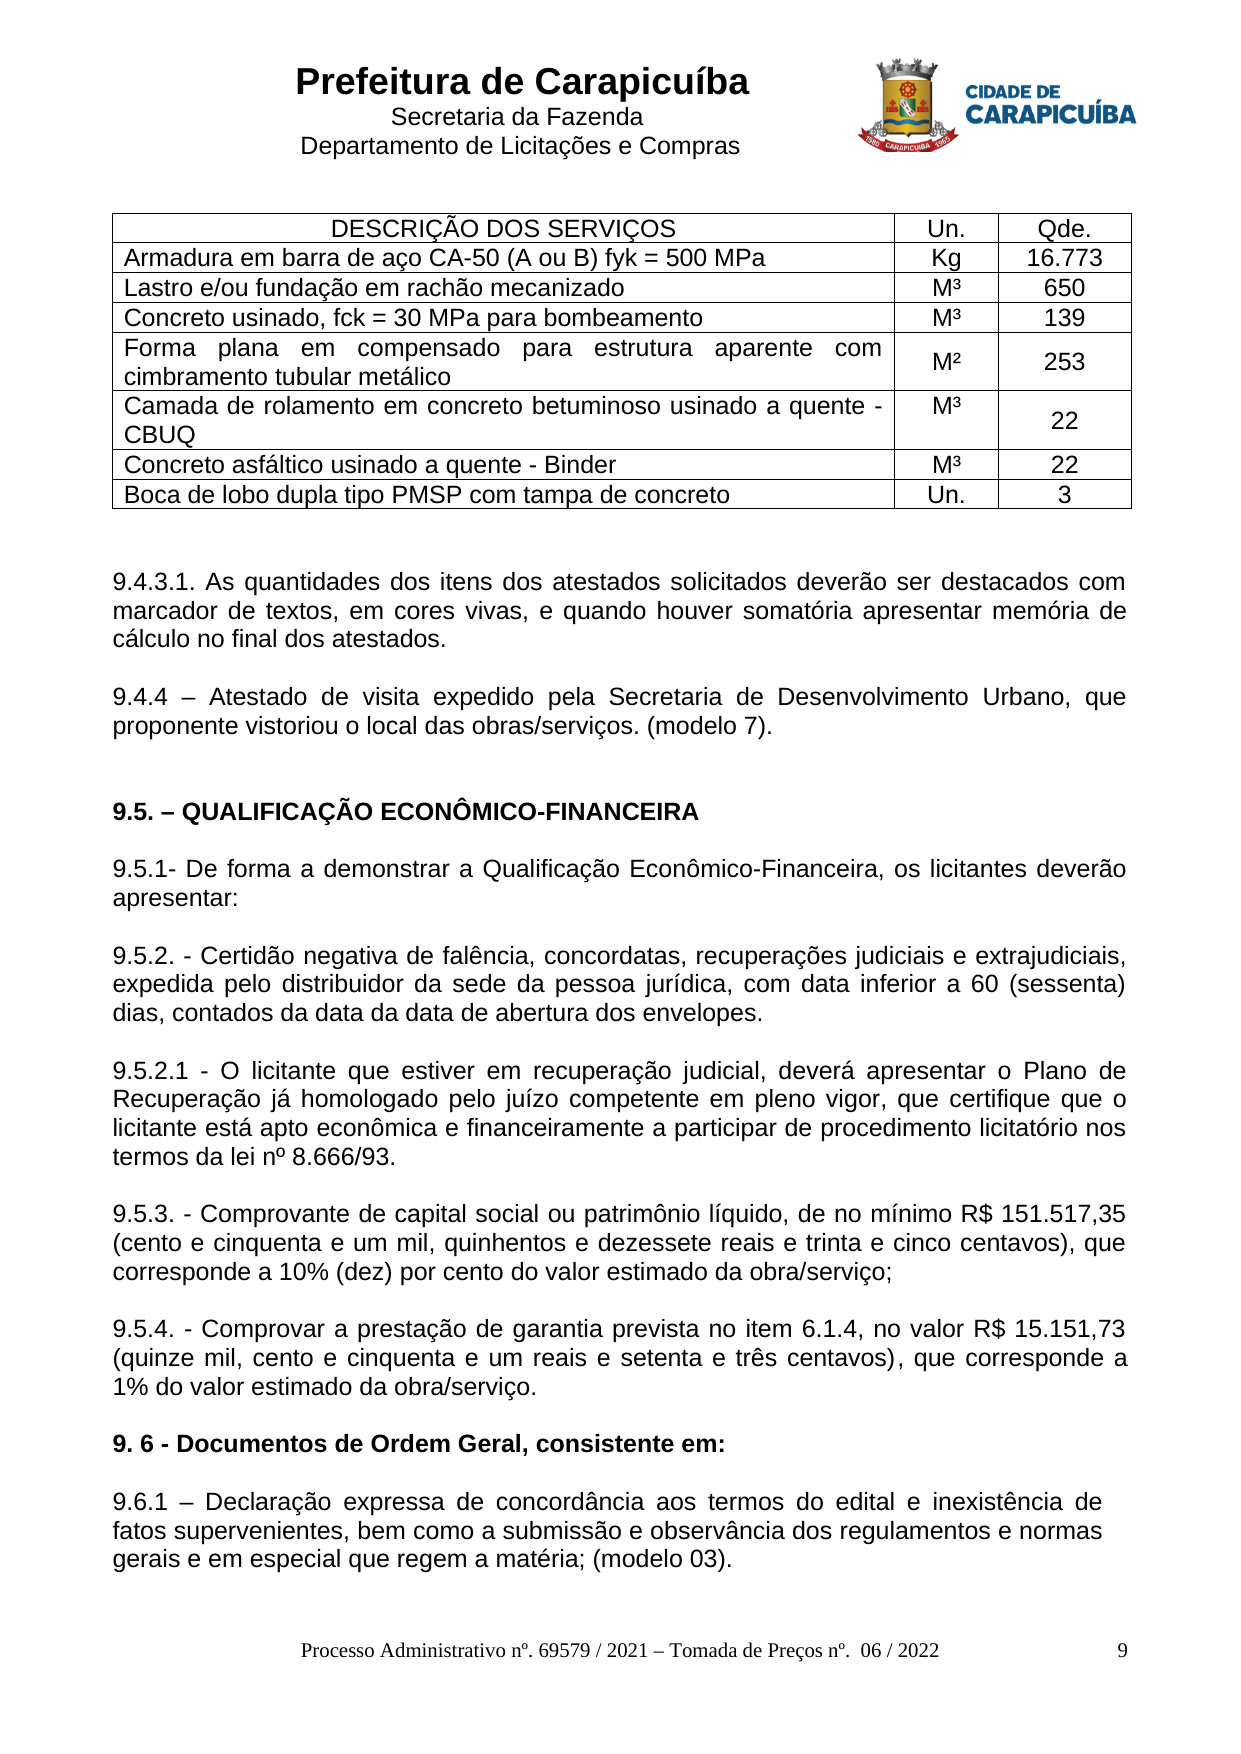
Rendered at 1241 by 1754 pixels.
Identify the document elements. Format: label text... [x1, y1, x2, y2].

table_cell 22 [999, 391, 1131, 449]
table_cell Boca de lobo dupla tipo PMSP com tampa de concreto [113, 480, 894, 508]
table_cell Forma plana em compensado para estrutura aparente com cimbramento tubular metálico [113, 333, 894, 390]
table_header DESCRIÇÃO DOS SERVIÇOS [113, 214, 894, 242]
table_cell 253 [999, 333, 1131, 390]
table_header Qde. [999, 214, 1131, 242]
text 9.6.1 – Declaração expressa de concordância aos termos do edital e inexistência de fatos supervenientes, bem como a submissão e observância dos regulamentos e normas gerais e em especial que regem a matéria; (modelo 03). [112, 1487, 1104, 1573]
text 9.5.1- De forma a demonstrar a Qualificação Econômico-Financeira, os licitantes deverão apresentar: [112, 854, 1128, 912]
text 9.5.4. - Comprovar a prestação de garantia prevista no item 6.1.4, no valor R$ 15.151,73 (quinze mil, cento e cinquenta e um reais e setenta e três centavos), que corresponde a 1% do valor estimado da obra/serviço. [112, 1314, 1128, 1401]
table_cell 16.773 [999, 243, 1131, 272]
text 9.4.3.1. As quantidades dos itens dos atestados solicitados deverão ser destacados com marcador de textos, em cores vivas, e quando houver somatória apresentar memória de cálculo no final dos atestados. [112, 567, 1128, 653]
table_header Un. [895, 214, 998, 242]
table_cell M³ [895, 450, 998, 478]
table_cell 650 [999, 273, 1131, 302]
table_cell Un. [895, 480, 998, 508]
picture [857, 57, 1139, 152]
table_cell Lastro e/ou fundação em rachão mecanizado [113, 273, 894, 302]
text 9.5.3. - Comprovante de capital social ou patrimônio líquido, de no mínimo R$ 151.517,35 (cento e cinquenta e um mil, quinhentos e dezessete reais e trinta e cinco centavos), que corresponde a 10% (dez) por cento do valor estimado da obra/serviço; [112, 1199, 1128, 1286]
text 9.5.2.1 - O licitante que estiver em recuperação judicial, deverá apresentar o Plano de Recuperação já homologado pelo juízo competente em pleno vigor, que certifique que o licitante está apto econômica e financeiramente a participar de procedimento licitatório nos termos da lei nº 8.666/93. [112, 1056, 1128, 1171]
table_cell M³ [895, 273, 998, 302]
text 9.5. – QUALIFICAÇÃO ECONÔMICO-FINANCEIRA [112, 797, 1128, 826]
table_cell Concreto usinado, fck = 30 MPa para bombeamento [113, 303, 894, 332]
table_cell Camada de rolamento em concreto betuminoso usinado a quente - CBUQ [113, 391, 894, 449]
text 9.5.2. - Certidão negativa de falência, concordatas, recuperações judiciais e extrajudiciais, expedida pelo distribuidor da sede da pessoa jurídica, com data inferior a 60 (sessenta) dias, contados da data da data de abertura dos envelopes. [112, 941, 1128, 1027]
table_cell 3 [999, 480, 1131, 508]
table_cell M³ [895, 303, 998, 332]
table_cell Armadura em barra de aço CA-50 (A ou B) fyk = 500 MPa [113, 243, 894, 272]
table_cell M² [895, 333, 998, 390]
text 9. 6 - Documentos de Ordem Geral, consistente em: [112, 1429, 1128, 1458]
table_cell M³ [895, 391, 998, 449]
table_cell 139 [999, 303, 1131, 332]
table_cell Kg [895, 243, 998, 272]
table_cell Concreto asfáltico usinado a quente - Binder [113, 450, 894, 478]
text 9.4.4 – Atestado de visita expedido pela Secretaria de Desenvolvimento Urbano, que proponente vistoriou o local das obras/serviços. (modelo 7). [112, 682, 1128, 739]
table_cell 22 [999, 450, 1131, 478]
